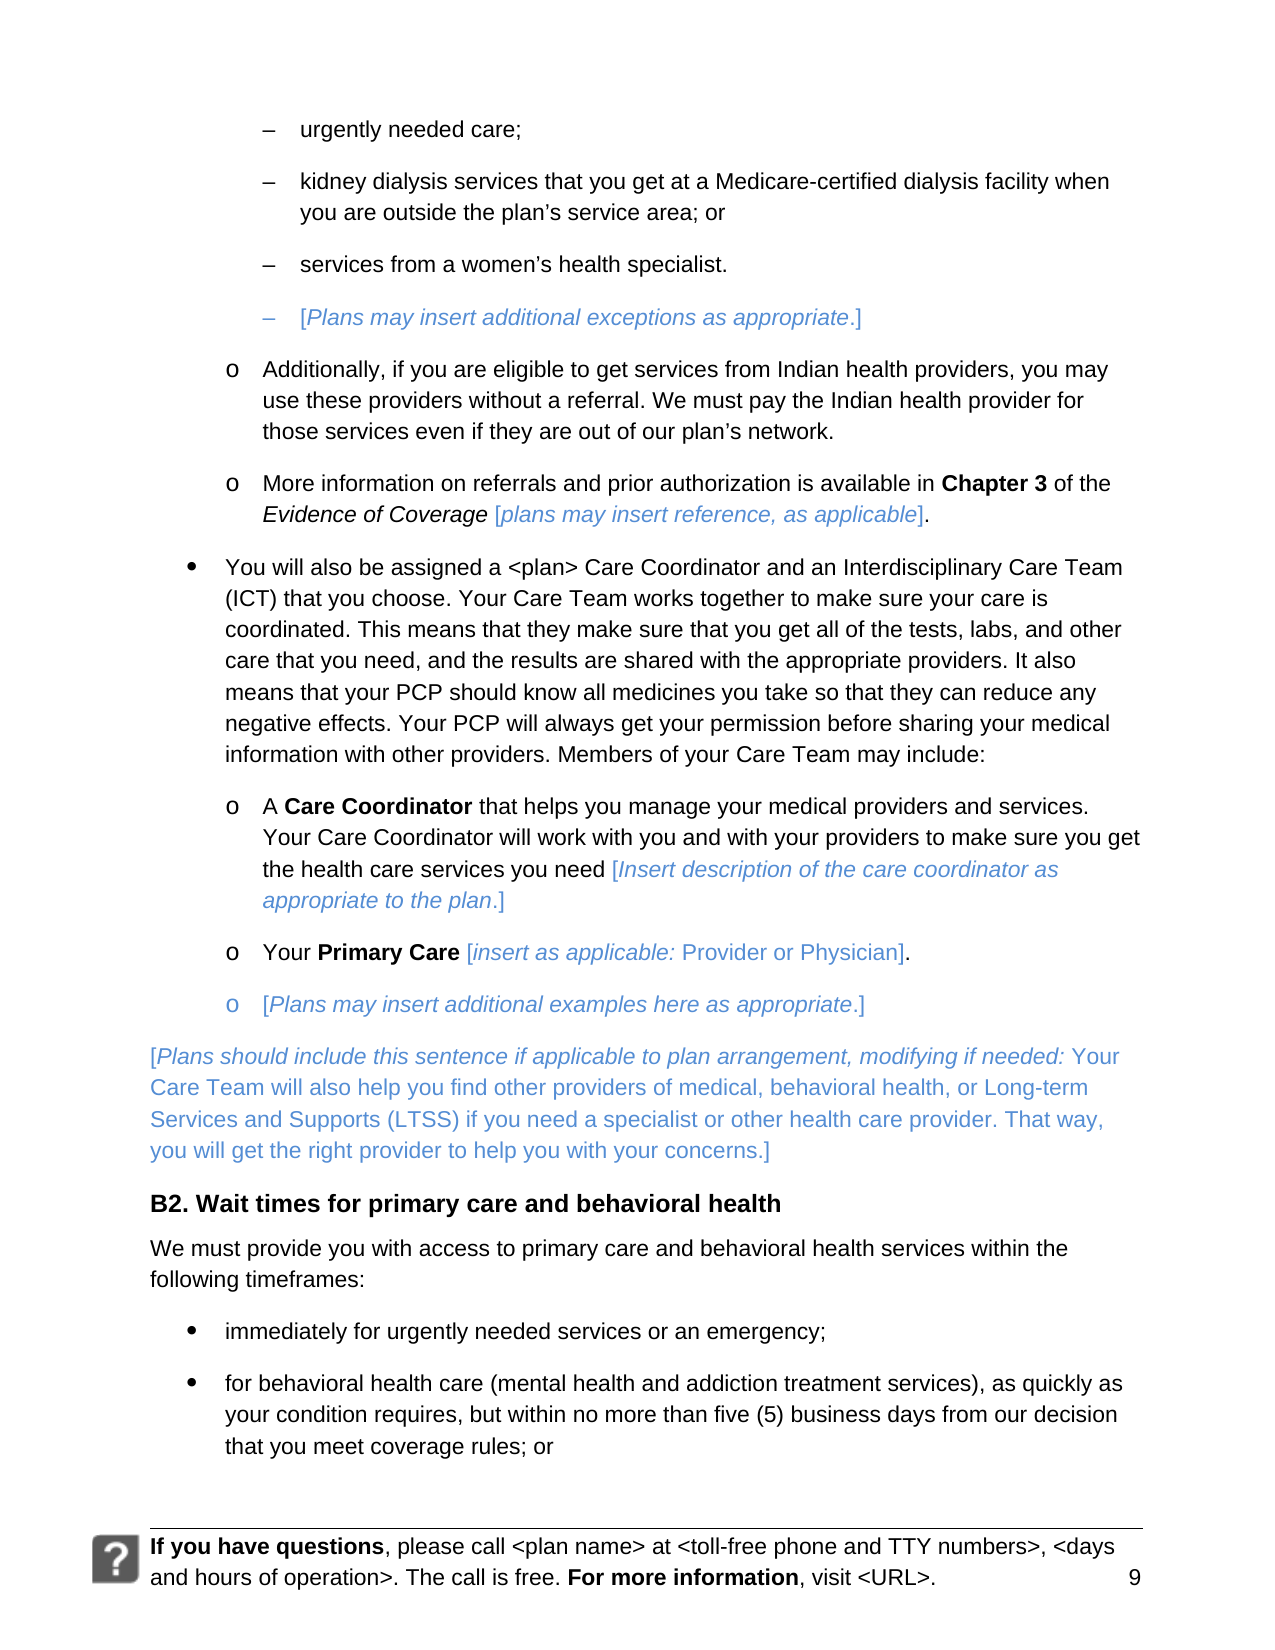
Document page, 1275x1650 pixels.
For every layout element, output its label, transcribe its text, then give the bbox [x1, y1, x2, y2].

text [Plans should include this sentence if applicable to plan arrangement, modifying if needed: Your Care Team will also help you find other providers of medical, behavioral health, or Long-term Services and Supports (LTSS) if you need a specialist or other health care provider. That way, you will get the right provider to help you with your concerns.] [150, 1039, 1143, 1164]
list Your Primary Care [insert as applicable: Provider or Physician]. [225, 935, 1143, 967]
list urgently needed care; [262, 112, 1143, 144]
list A Care Coordinator that helps you manage your medical providers and services. Your Care Coordinator will work with you and with your providers to make sure you get the health care services you need [Insert description of the care coordinator as appropriate to the plan.] [225, 789, 1143, 914]
picture [92, 1534, 141, 1585]
list immediately for urgently needed services or an emergency; [187, 1314, 1143, 1346]
list You will also be assigned a <plan> Care Coordinator and an Interdisciplinary Care Team (ICT) that you choose. Your Care Team works together to make sure your care is coordinated. This means that they make sure that you get all of the tests, labs, and other care that you need, and the results are shared with the appropriate providers. It also means that your PCP should know all medicines you take so that they can reduce any negative effects. Your PCP will always get your permission before sharing your medical information with other providers. Members of your Care Team may include: [187, 550, 1143, 769]
text We must provide you with access to primary care and behavioral health services within the following timeframes: [150, 1231, 1143, 1294]
subtitle B2. Wait times for primary care and behavioral health [150, 1185, 1068, 1219]
list More information on referrals and prior authorization is available in Chapter 3 of the Evidence of Coverage [plans may insert reference, as applicable]. [225, 467, 1143, 529]
list [Plans may insert additional exceptions as appropriate.] [262, 300, 1068, 331]
list [Plans may insert additional examples here as appropriate.] [225, 987, 1068, 1019]
list kidney dialysis services that you get at a Medicare-certified dialysis facility when you are outside the plan’s service area; or [262, 164, 1143, 227]
list for behavioral health care (mental health and addiction treatment services), as quickly as your condition requires, but within no more than five (5) business days from our decision that you meet coverage rules; or [187, 1367, 1143, 1460]
list Additionally, if you are eligible to get services from Indian health providers, you may use these providers without a referral. We must pay the Indian health provider for those services even if they are out of our plan’s network. [225, 352, 1143, 446]
list services from a women’s health specialist. [262, 248, 1143, 279]
